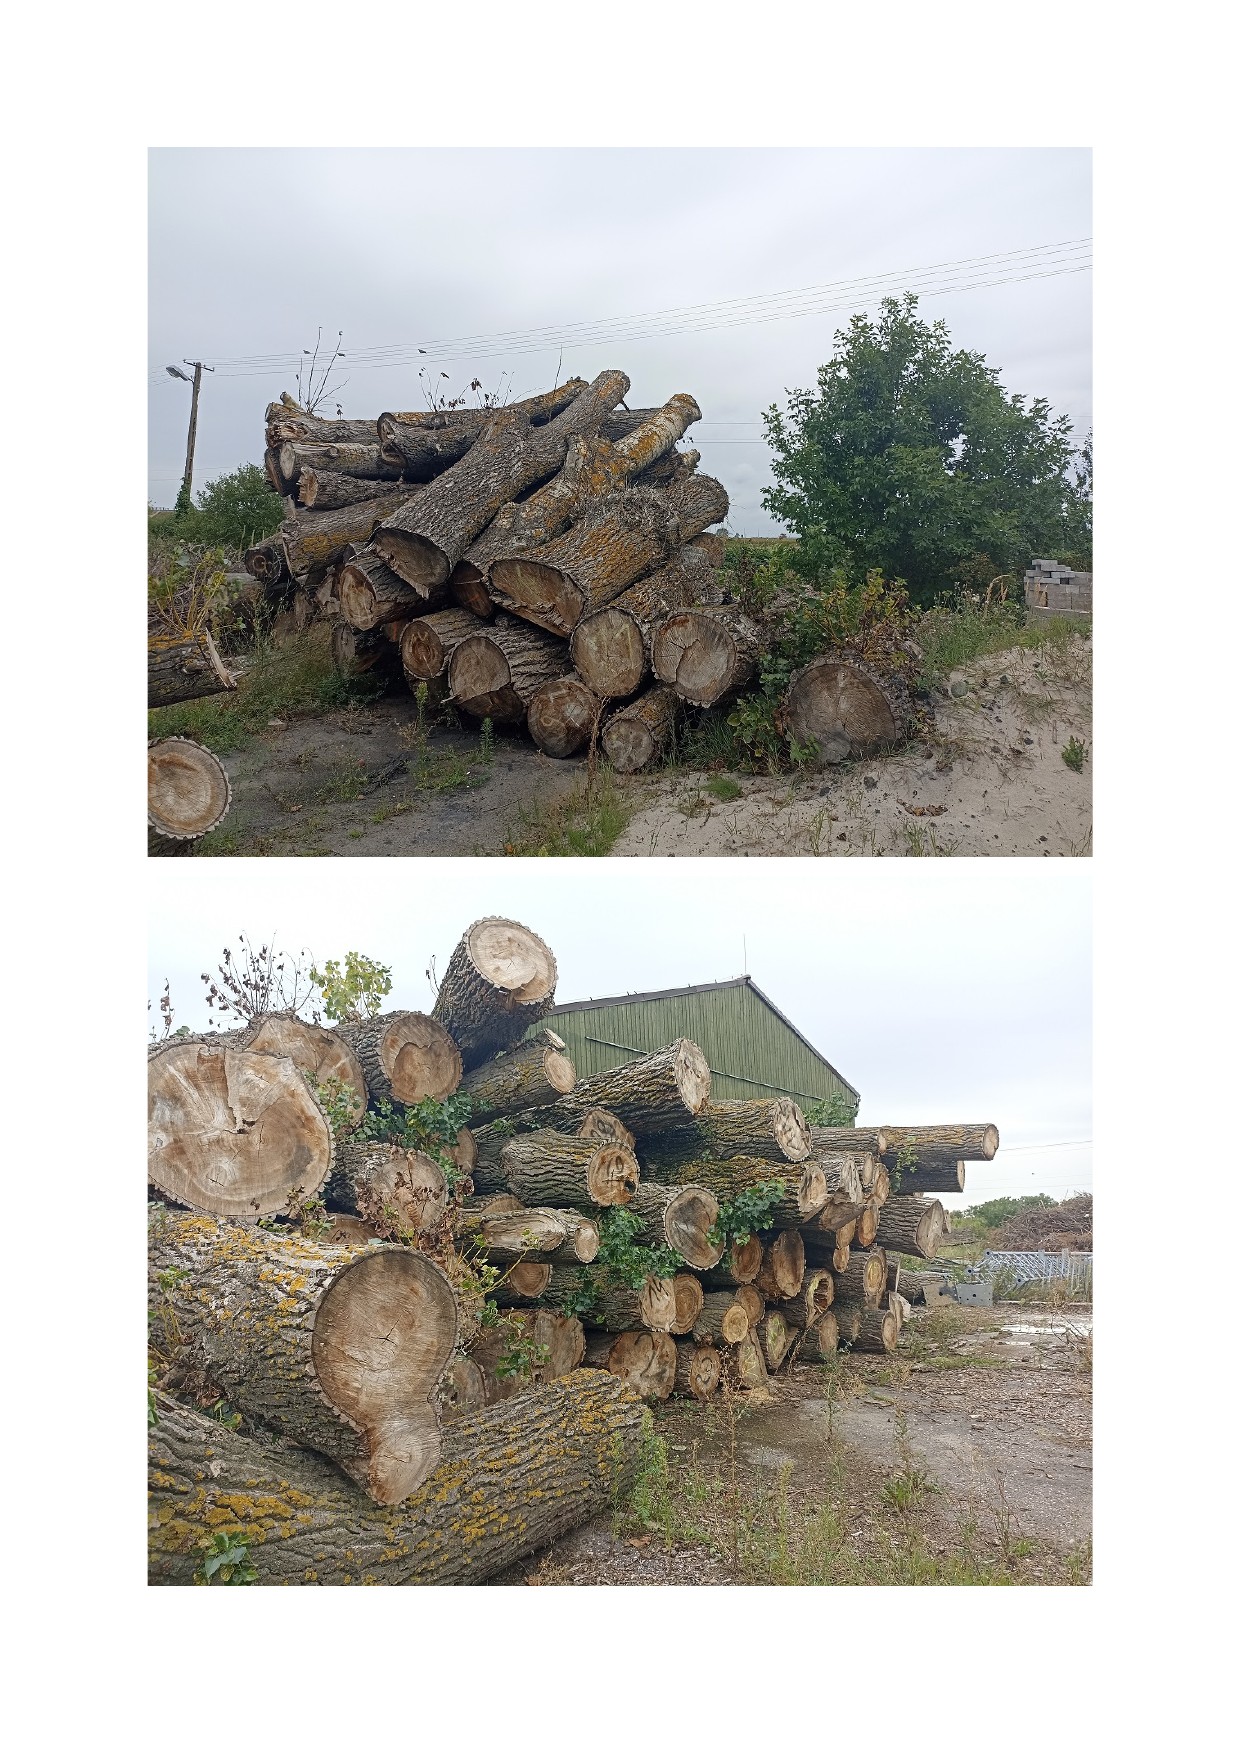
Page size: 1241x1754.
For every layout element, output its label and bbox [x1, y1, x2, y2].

picture [147, 147, 1093, 857]
picture [147, 876, 1093, 1586]
